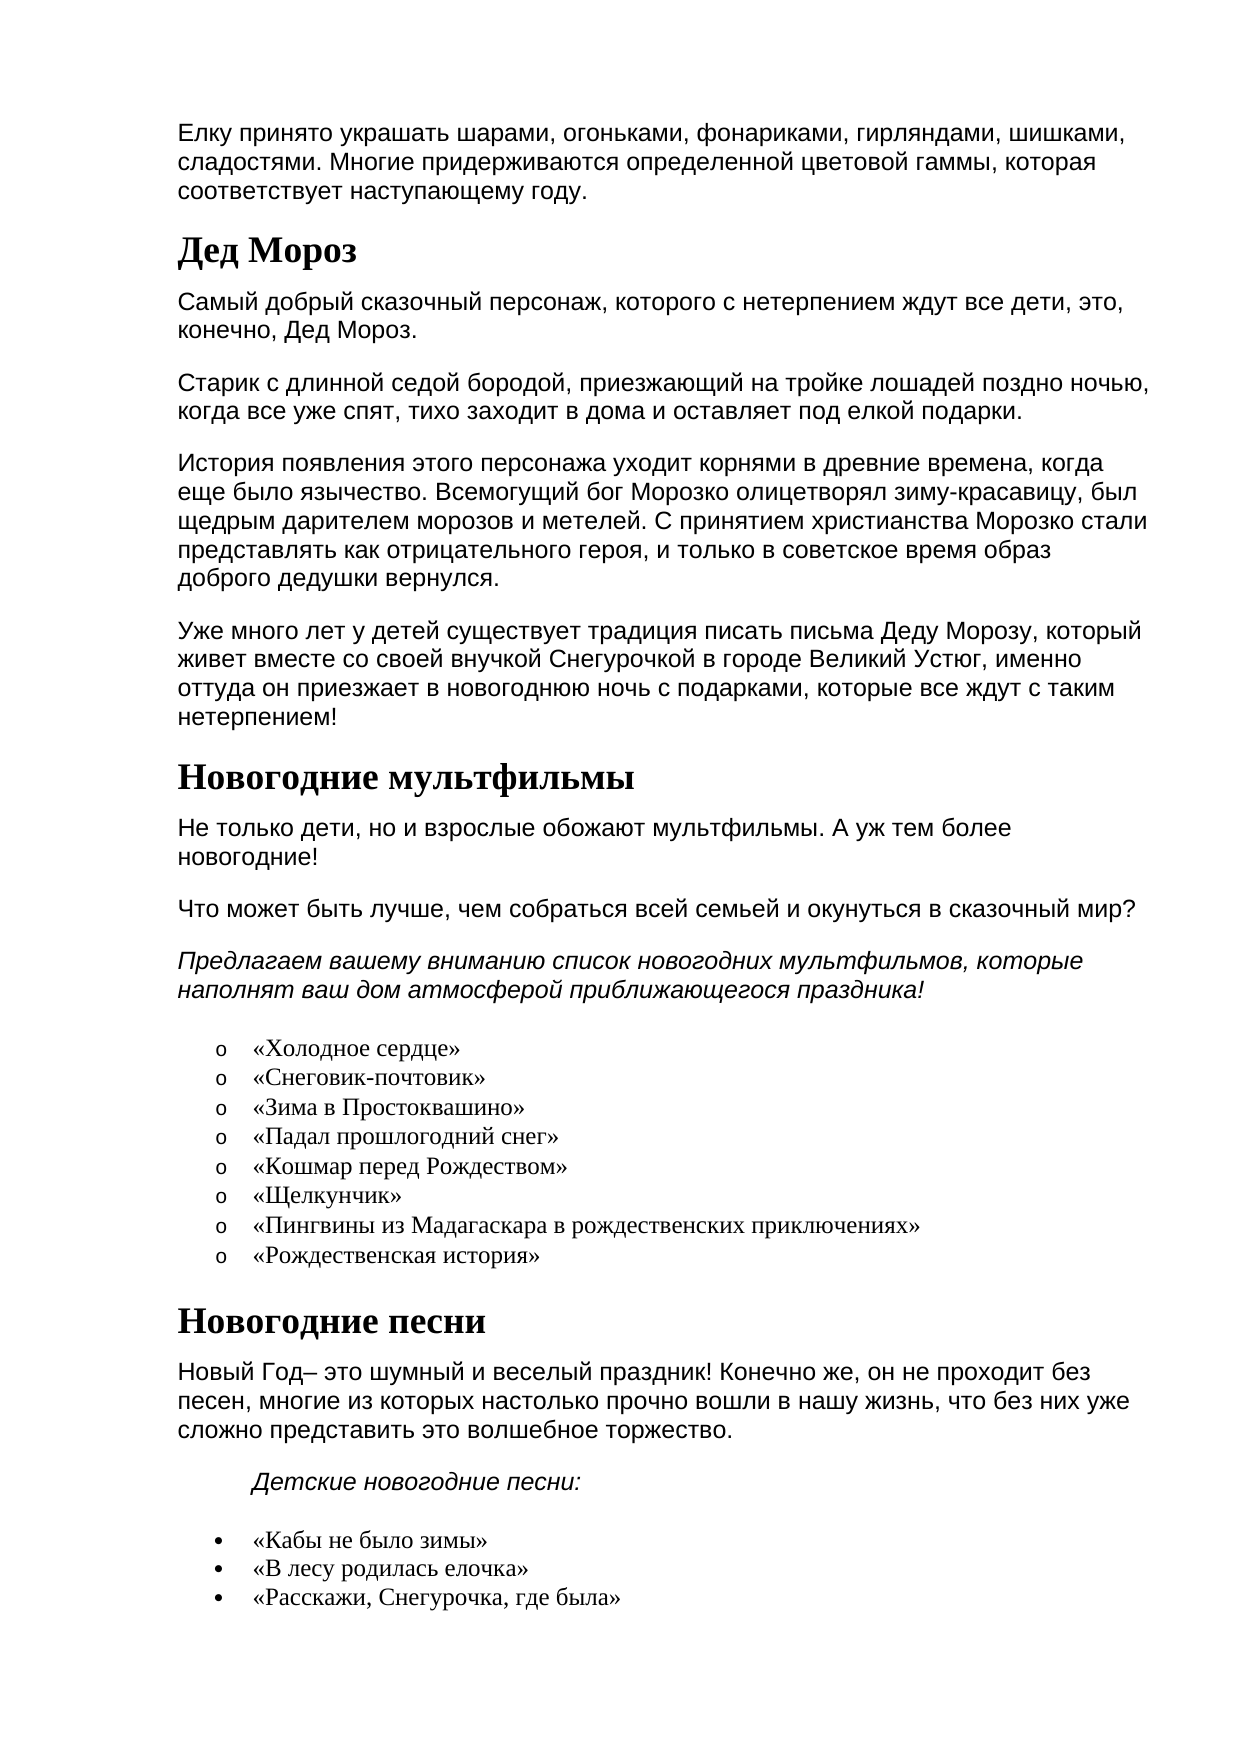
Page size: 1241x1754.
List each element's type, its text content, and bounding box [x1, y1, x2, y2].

list «Щелкунчик» [215, 1181, 1152, 1210]
text Старик с длинной седой бородой, приезжающий на тройке лошадей поздно ночью, когда все уже спят, тихо заходит в дома и оставляет под елкой подарки. [177, 367, 1152, 425]
text Новогодние мультфильмы [177, 754, 1152, 797]
list «Холодное сердце» [215, 1033, 1152, 1062]
text Новый Год– это шумный и веселый праздник! Конечно же, он не проходит без песен, многие из которых настолько прочно вошли в нашу жизнь, что без них уже сложно представить это волшебное торжество. [177, 1357, 1152, 1443]
list «Кабы не было зимы» [215, 1525, 1152, 1553]
list «Падал прошлогодний снег» [215, 1121, 1152, 1151]
list «Снеговик-почтовик» [215, 1062, 1152, 1092]
text Предлагаем вашему вниманию список новогодних мультфильмов, которые наполнят ваш дом атмосферой приближающегося праздника! [177, 946, 1152, 1003]
text Новогодние песни [177, 1298, 1152, 1342]
text Детские новогодние песни: [252, 1467, 1152, 1496]
text Уже много лет у детей существует традиция писать письма Деду Морозу, который живет вместе со своей внучкой Снегурочкой в городе Великий Устюг, именно оттуда он приезжает в новогоднюю ночь с подарками, которые все ждут с таким нетерпением! [177, 616, 1152, 731]
list «Расскажи, Снегурочка, где была» [215, 1582, 1152, 1611]
text История появления этого персонажа уходит корнями в древние времена, когда еще было язычество. Всемогущий бог Морозко олицетворял зиму-красавицу, был щедрым дарителем морозов и метелей. С принятием христианства Морозко стали представлять как отрицательного героя, и только в советское время образ доброго дедушки вернулся. [177, 448, 1152, 592]
list «Пингвины из Мадагаскара в рождественских приключениях» [215, 1210, 1152, 1240]
list «Зима в Простоквашино» [215, 1092, 1152, 1121]
list «Кошмар перед Рождеством» [215, 1151, 1152, 1181]
text Не только дети, но и взрослые обожают мультфильмы. А уж тем более новогодние! [177, 813, 1152, 870]
text Дед Мороз [177, 228, 1152, 271]
text Елку принято украшать шарами, огоньками, фонариками, гирляндами, шишками, сладостями. Многие придерживаются определенной цветовой гаммы, которая соответствует наступающему году. [177, 118, 1152, 204]
list «Рождественская история» [215, 1240, 1152, 1269]
list «В лесу родилась елочка» [215, 1553, 1152, 1582]
text Самый добрый сказочный персонаж, которого с нетерпением ждут все дети, это, конечно, Дед Мороз. [177, 287, 1152, 344]
text Что может быть лучше, чем собраться всей семьей и окунуться в сказочный мир? [177, 894, 1152, 922]
